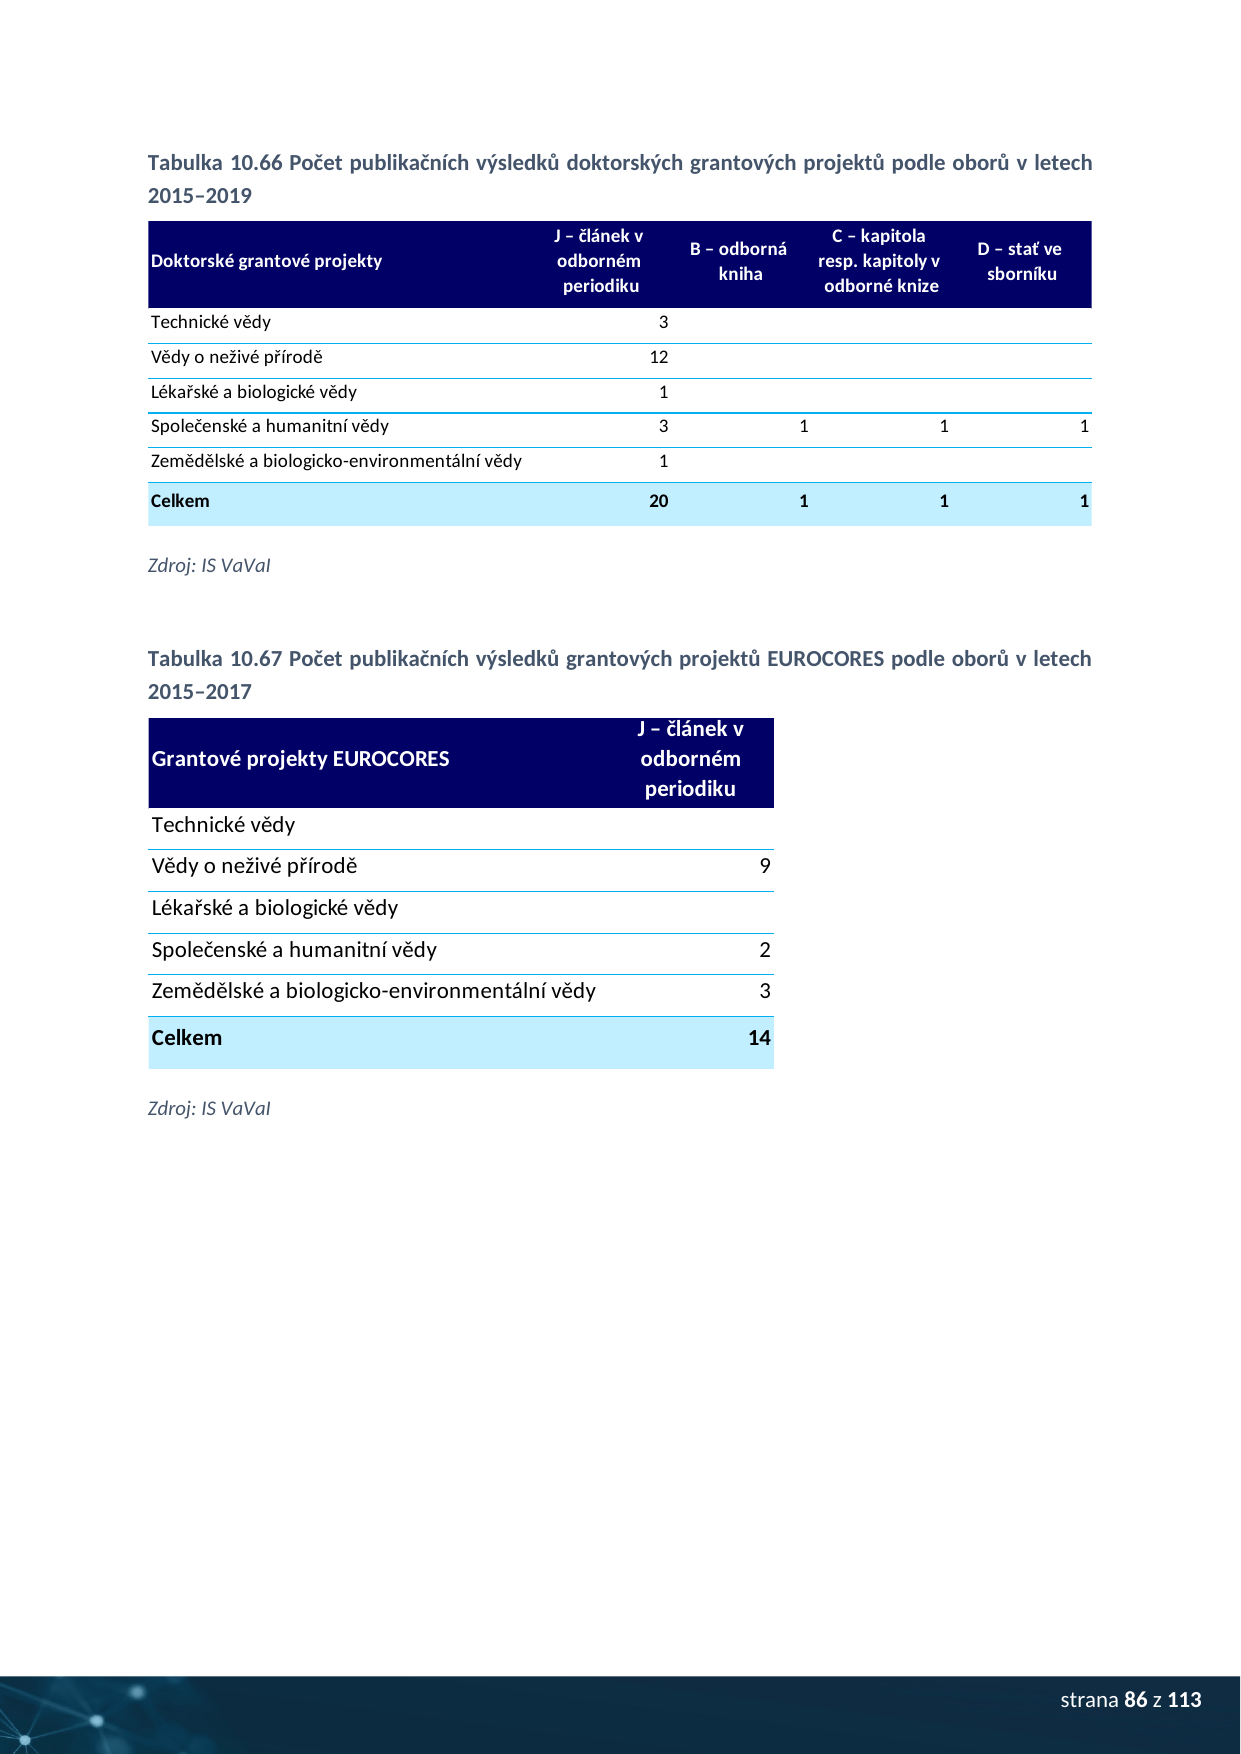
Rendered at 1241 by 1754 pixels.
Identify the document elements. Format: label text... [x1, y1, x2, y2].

text Zdroj: IS VaVaI [148, 1095, 1093, 1120]
picture [0, 1643, 1241, 1754]
text Zdroj: IS VaVaI [148, 552, 1093, 577]
